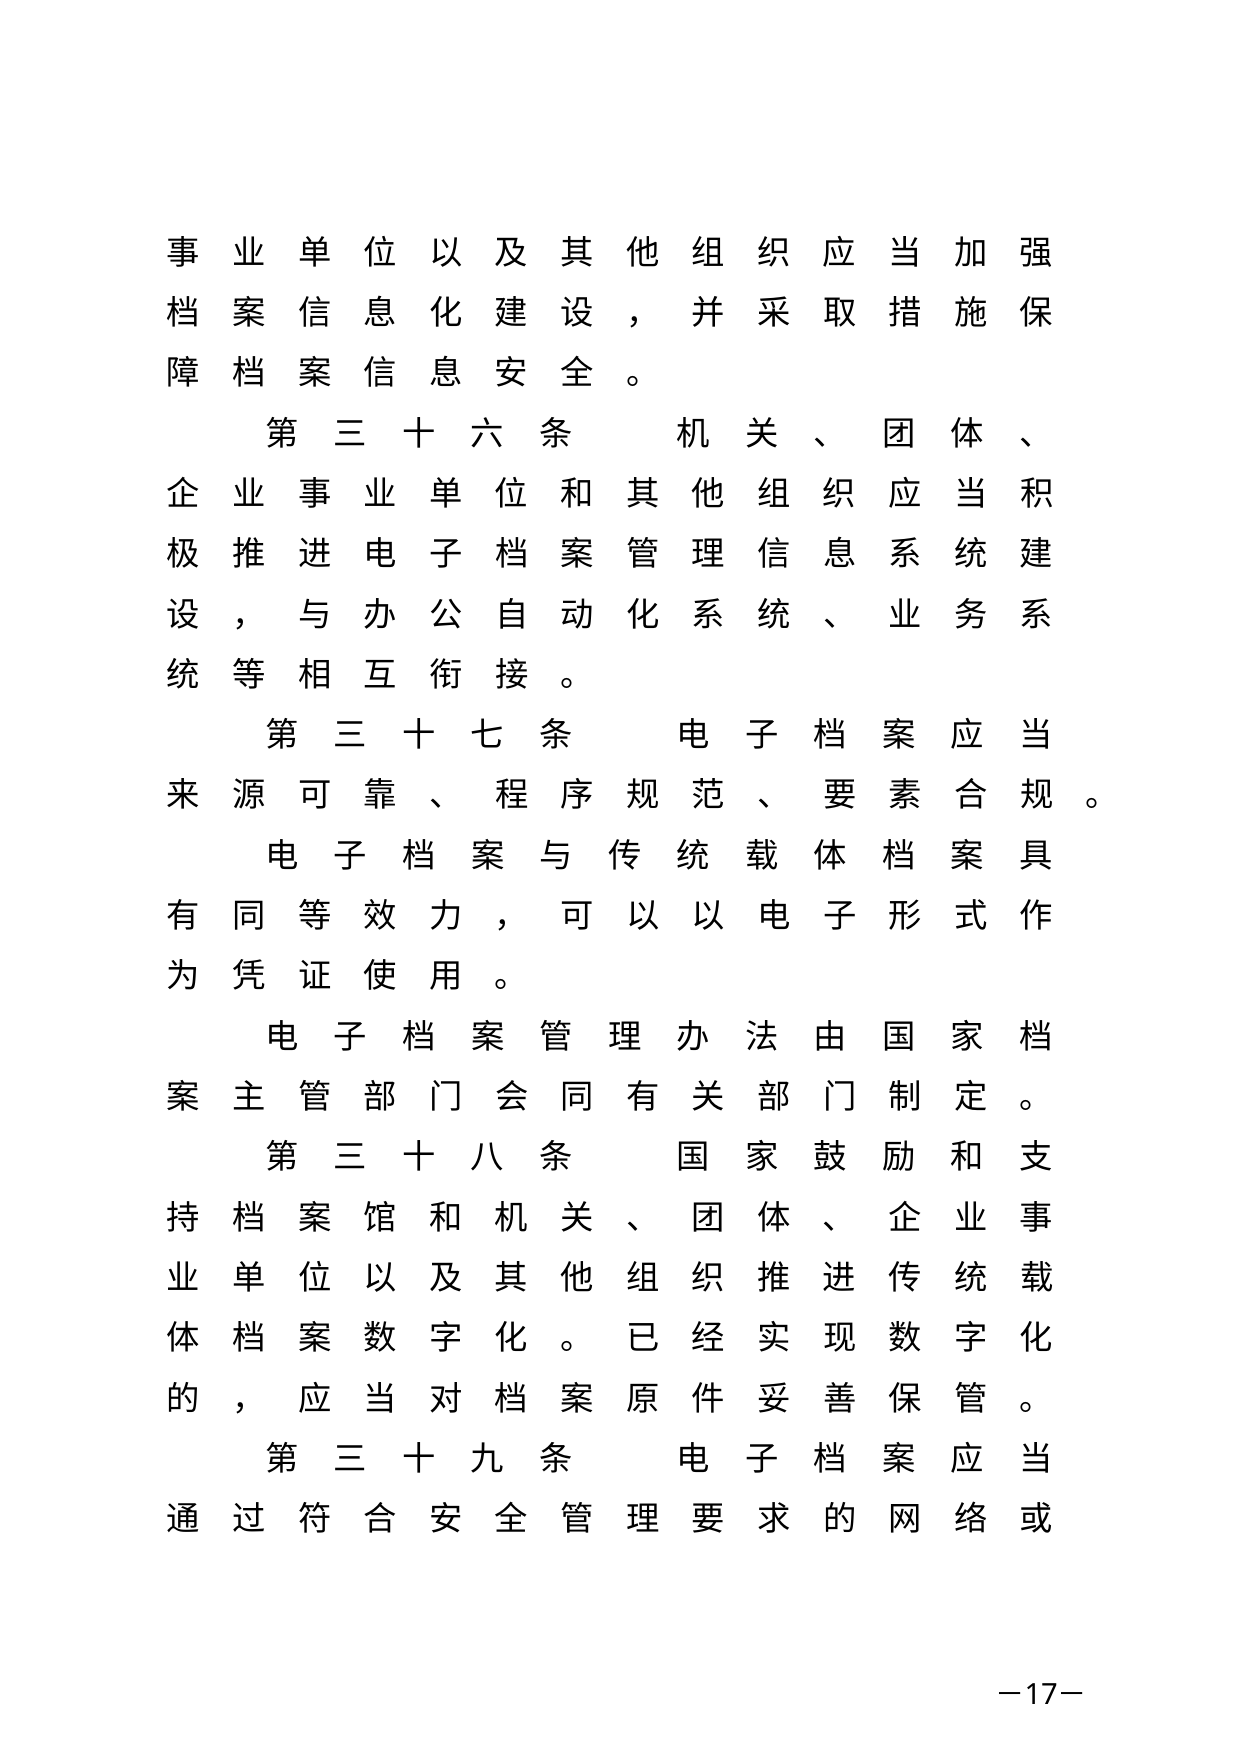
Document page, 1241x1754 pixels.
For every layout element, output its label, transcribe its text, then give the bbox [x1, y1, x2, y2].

text 第三十七条 电子档案应当来源可靠、程序规范、要素合规。 [167, 702, 1085, 822]
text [167, 1426, 1085, 1546]
text 电子档案与传统载体档案具有同等效力，可以以电子形式作为凭证使用。 [167, 822, 1085, 1003]
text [167, 219, 1085, 400]
text 第三十八条 国家鼓励和支持档案馆和机关、团体、企业事业单位以及其他组织推进传统载体档案数字化。已经实现数字化的，应当对档案原件妥善保管。 [167, 1124, 1085, 1426]
text 第三十六条 机关、团体、企业事业单位和其他组织应当积极推进电子档案管理信息系统建设，与办公自动化系统、业务系统等相互衔接。 [167, 400, 1085, 702]
text 电子档案管理办法由国家档案主管部门会同有关部门制定。 [167, 1003, 1085, 1124]
